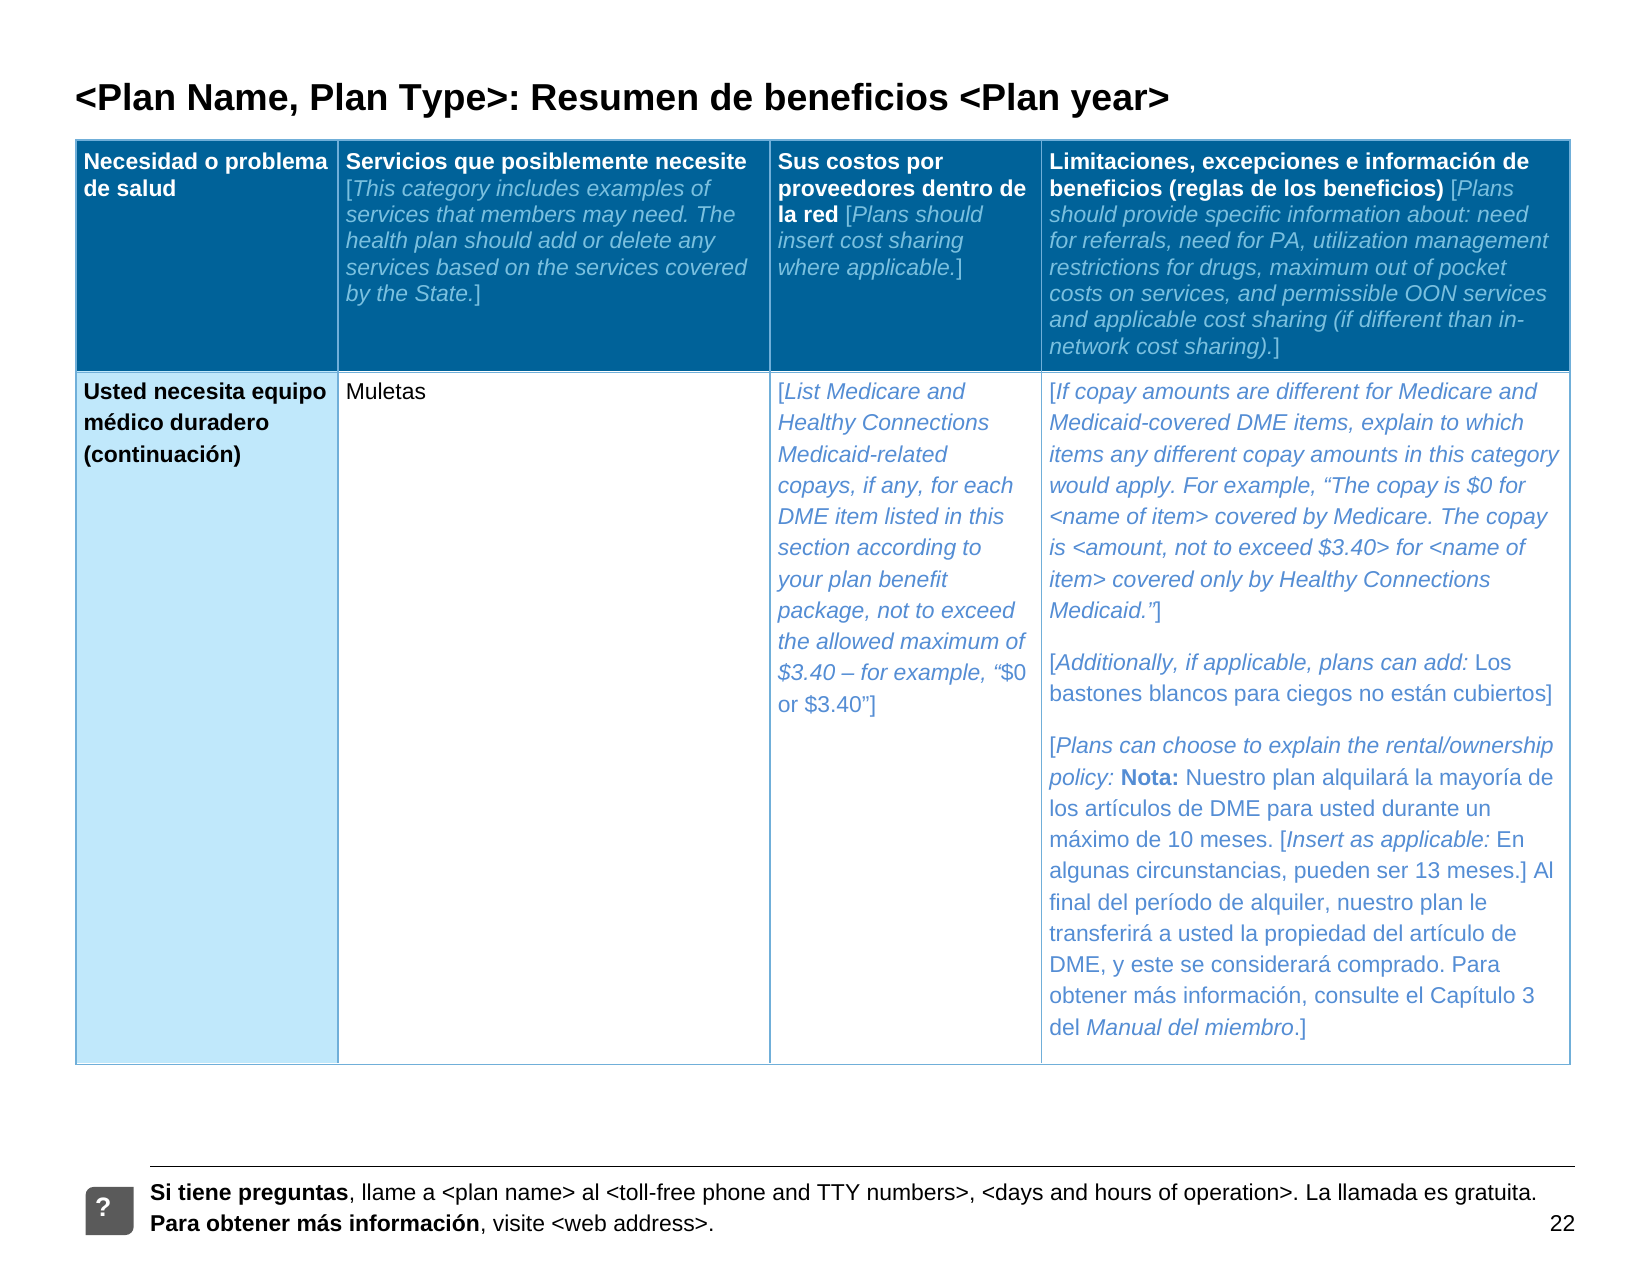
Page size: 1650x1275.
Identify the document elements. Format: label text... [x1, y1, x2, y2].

table_header Sus costos por proveedores dentro de la red [Plans should insert cost sharing where applicable.] [771, 141, 1041, 371]
table_cell Muletas [339, 373, 769, 1063]
table_header Limitaciones, excepciones e información de beneficios (reglas de los beneficios) [Plans should provide specific information about: need for referrals, need for PA, utilization management restrictions for drugs, maximum out of pocket costs on services, and permissible OON services and applicable cost sharing (if different than in-network cost sharing).] [1042, 141, 1569, 371]
table_cell Usted necesita equipo médico duradero (continuación) [77, 373, 337, 1063]
table_header Necesidad o problema de salud [77, 141, 337, 371]
table_header Servicios que posiblemente necesite [This category includes examples of services that members may need. The health plan should add or delete any services based on the services covered by the State.] [339, 141, 769, 371]
